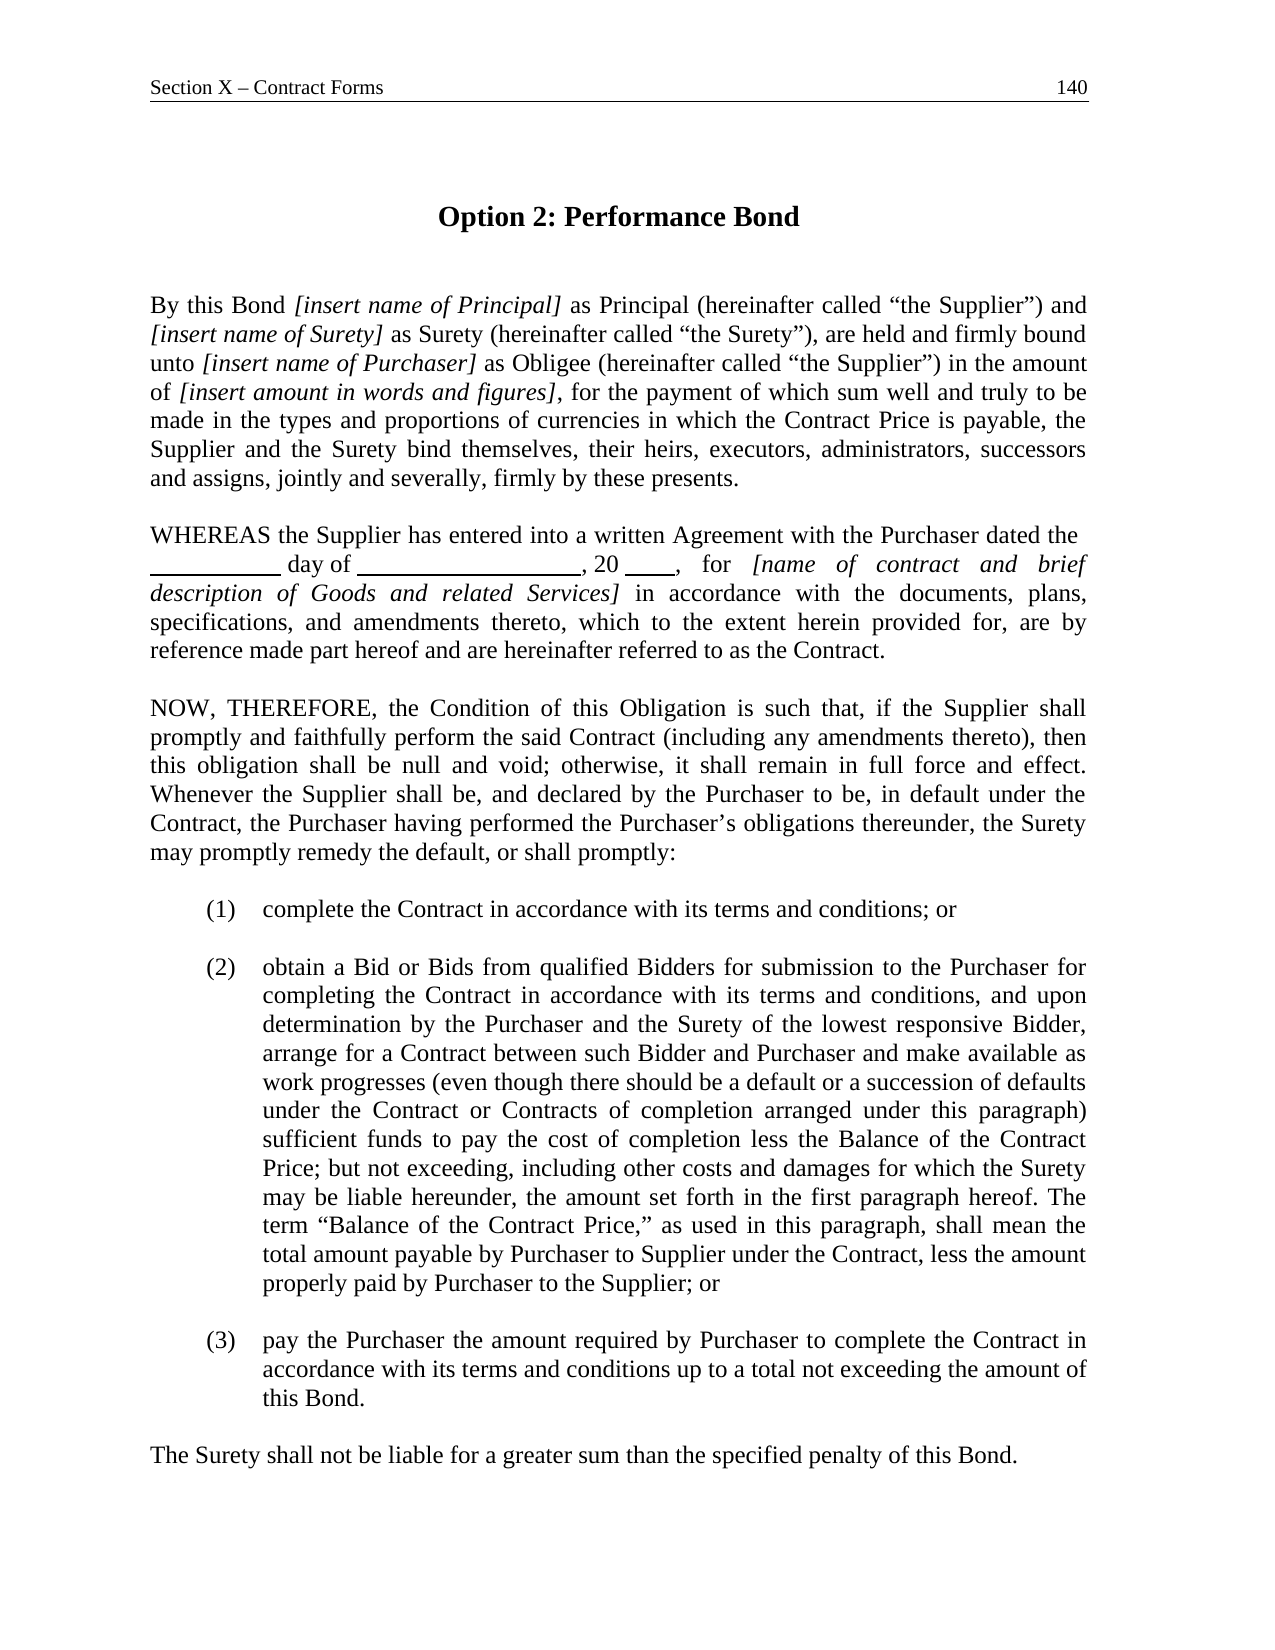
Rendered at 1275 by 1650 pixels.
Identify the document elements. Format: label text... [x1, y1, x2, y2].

text WHEREAS the Supplier has entered into a written Agreement with the Purchaser dated the day of , 20 , for [name of contract and brief description of Goods and related Services] in accordance with the documents, plans, specifications, and amendments thereto, which to the extent herein provided for, are by reference made part hereof and are hereinafter referred to as the Contract. [150, 521, 1087, 664]
text (2) obtain a Bid or Bids from qualified Bidders for submission to the Purchaser for completing the Contract in accordance with its terms and conditions, and upon determination by the Purchaser and the Surety of the lowest responsive Bidder, arrange for a Contract between such Bidder and Purchaser and make available as work progresses (even though there should be a default or a succession of defaults under the Contract or Contracts of completion arranged under this paragraph) sufficient funds to pay the cost of completion less the Balance of the Contract Price; but not exceeding, including other costs and damages for which the Surety may be liable hereunder, the amount set forth in the first paragraph hereof. The term “Balance of the Contract Price,” as used in this paragraph, shall mean the total amount payable by Purchaser to Supplier under the Contract, less the amount properly paid by Purchaser to the Supplier; or [206, 952, 1087, 1297]
text The Surety shall not be liable for a greater sum than the specified penalty of this Bond. [150, 1441, 1087, 1469]
text Option 2: Performance Bond [150, 199, 1087, 233]
text NOW, THEREFORE, the Condition of this Obligation is such that, if the Supplier shall promptly and faithfully perform the said Contract (including any amendments thereto), then this obligation shall be null and void; otherwise, it shall remain in full force and effect. Whenever the Supplier shall be, and declared by the Purchaser to be, in default under the Contract, the Purchaser having performed the Purchaser’s obligations thereunder, the Surety may promptly remedy the default, or shall promptly: [150, 693, 1087, 866]
text By this Bond [insert name of Principal] as Principal (hereinafter called “the Supplier”) and [insert name of Surety] as Surety (hereinafter called “the Surety”), are held and firmly bound unto [insert name of Purchaser] as Obligee (hereinafter called “the Supplier”) in the amount of [insert amount in words and figures], for the payment of which sum well and truly to be made in the types and proportions of currencies in which the Contract Price is payable, the Supplier and the Surety bind themselves, their heirs, executors, administrators, successors and assigns, jointly and severally, firmly by these presents. [150, 291, 1087, 492]
text (3) pay the Purchaser the amount required by Purchaser to complete the Contract in accordance with its terms and conditions up to a total not exceeding the amount of this Bond. [206, 1326, 1087, 1412]
text (1) complete the Contract in accordance with its terms and conditions; or [206, 894, 1087, 923]
